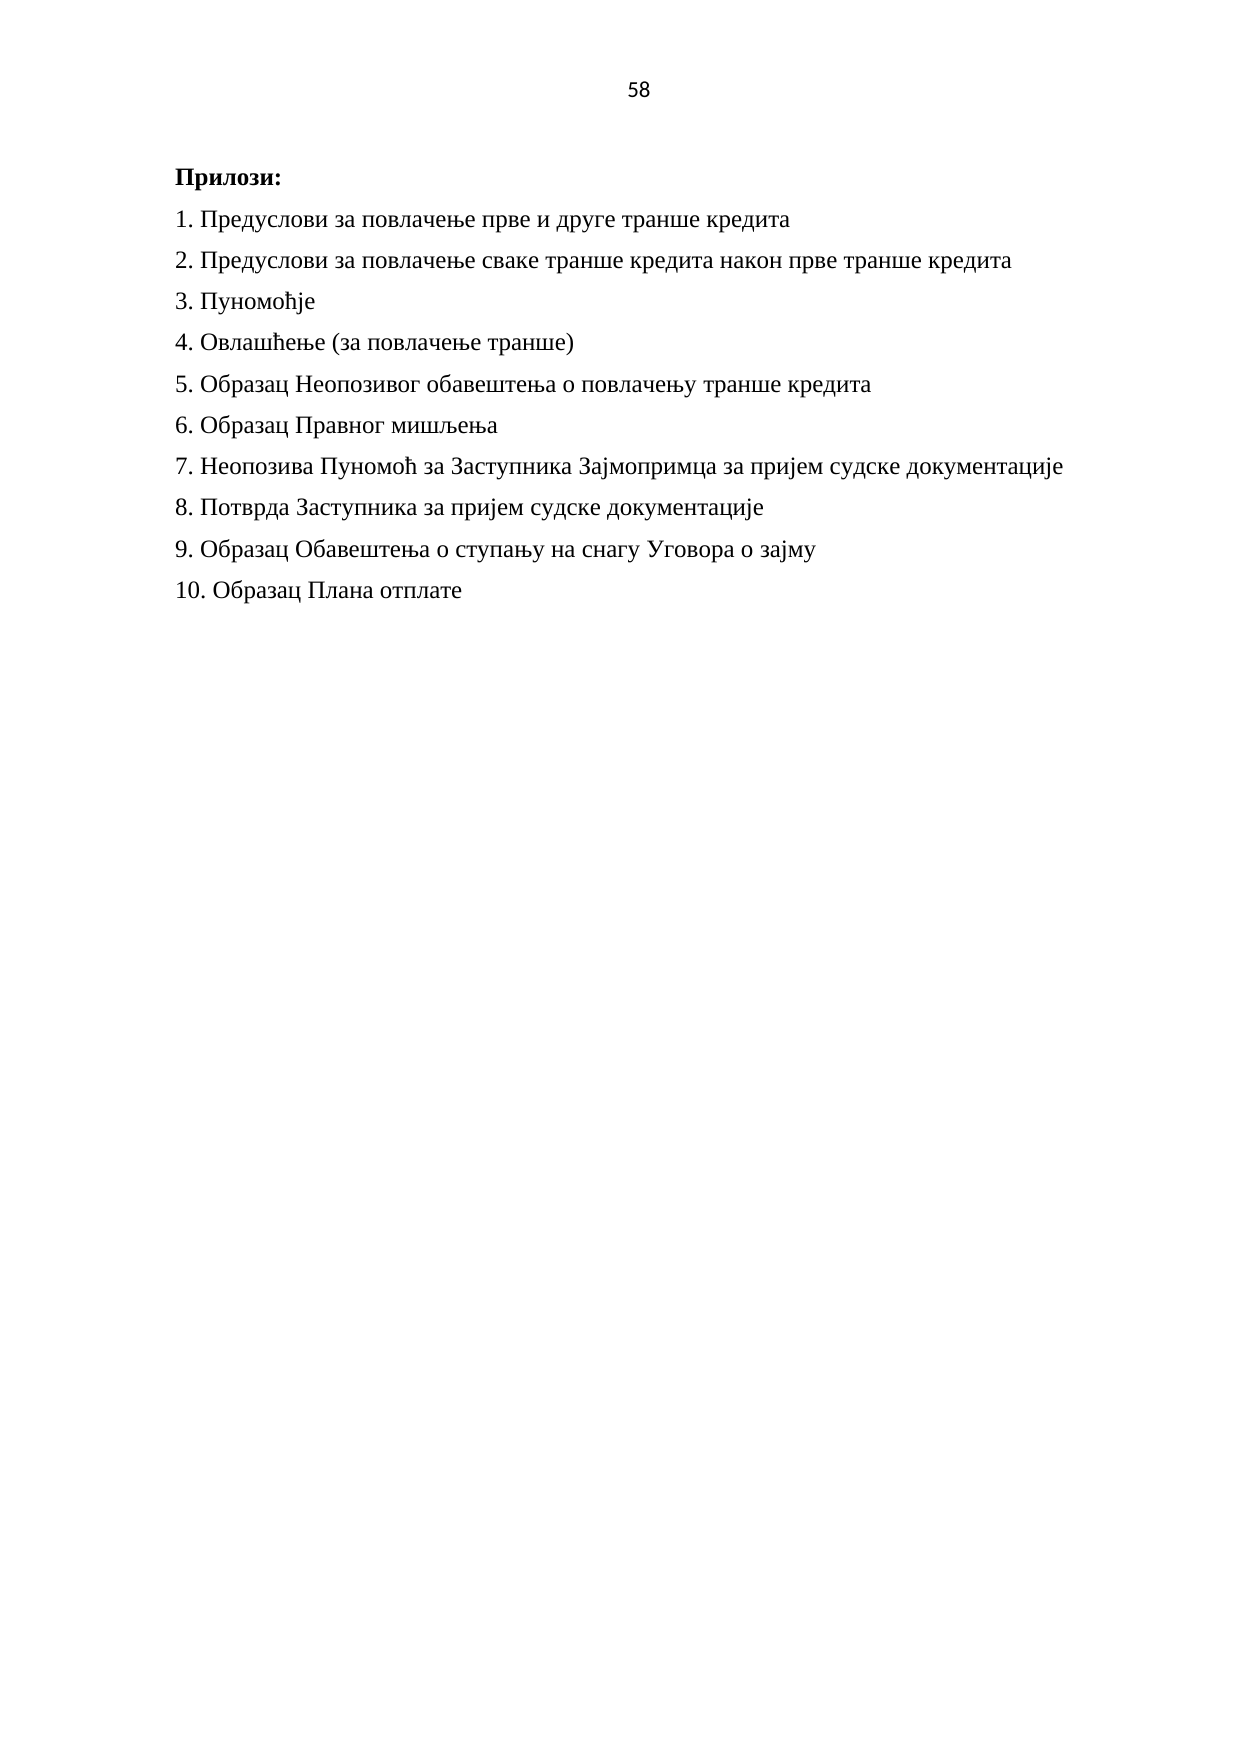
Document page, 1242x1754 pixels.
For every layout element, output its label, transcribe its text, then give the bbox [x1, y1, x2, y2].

text 2. Предуслови за повлачење сваке транше кредита након прве транше кредита [175, 245, 1102, 274]
text 3. Пуномоћје [175, 286, 1102, 315]
text 9. Образац Обавештења о ступању на снагу Уговора о зајму [175, 534, 1102, 562]
text 10. Образац Плана отплате [175, 575, 1102, 604]
text 4. Овлашћење (за повлачење транше) [175, 327, 1102, 356]
text Прилози: [175, 162, 1102, 191]
text 6. Образац Правног мишљења [175, 410, 1102, 439]
text 7. Неопозива Пуномоћ за Заступника Зајмопримца за пријем судске документације [175, 451, 1102, 480]
text 1. Предуслови за повлачење прве и друге транше кредита [175, 204, 1102, 232]
text 5. Образац Неопозивог обавештења о повлачењу транше кредита [175, 369, 1102, 397]
text 8. Потврда Заступника за пријем судске документације [175, 492, 1102, 521]
